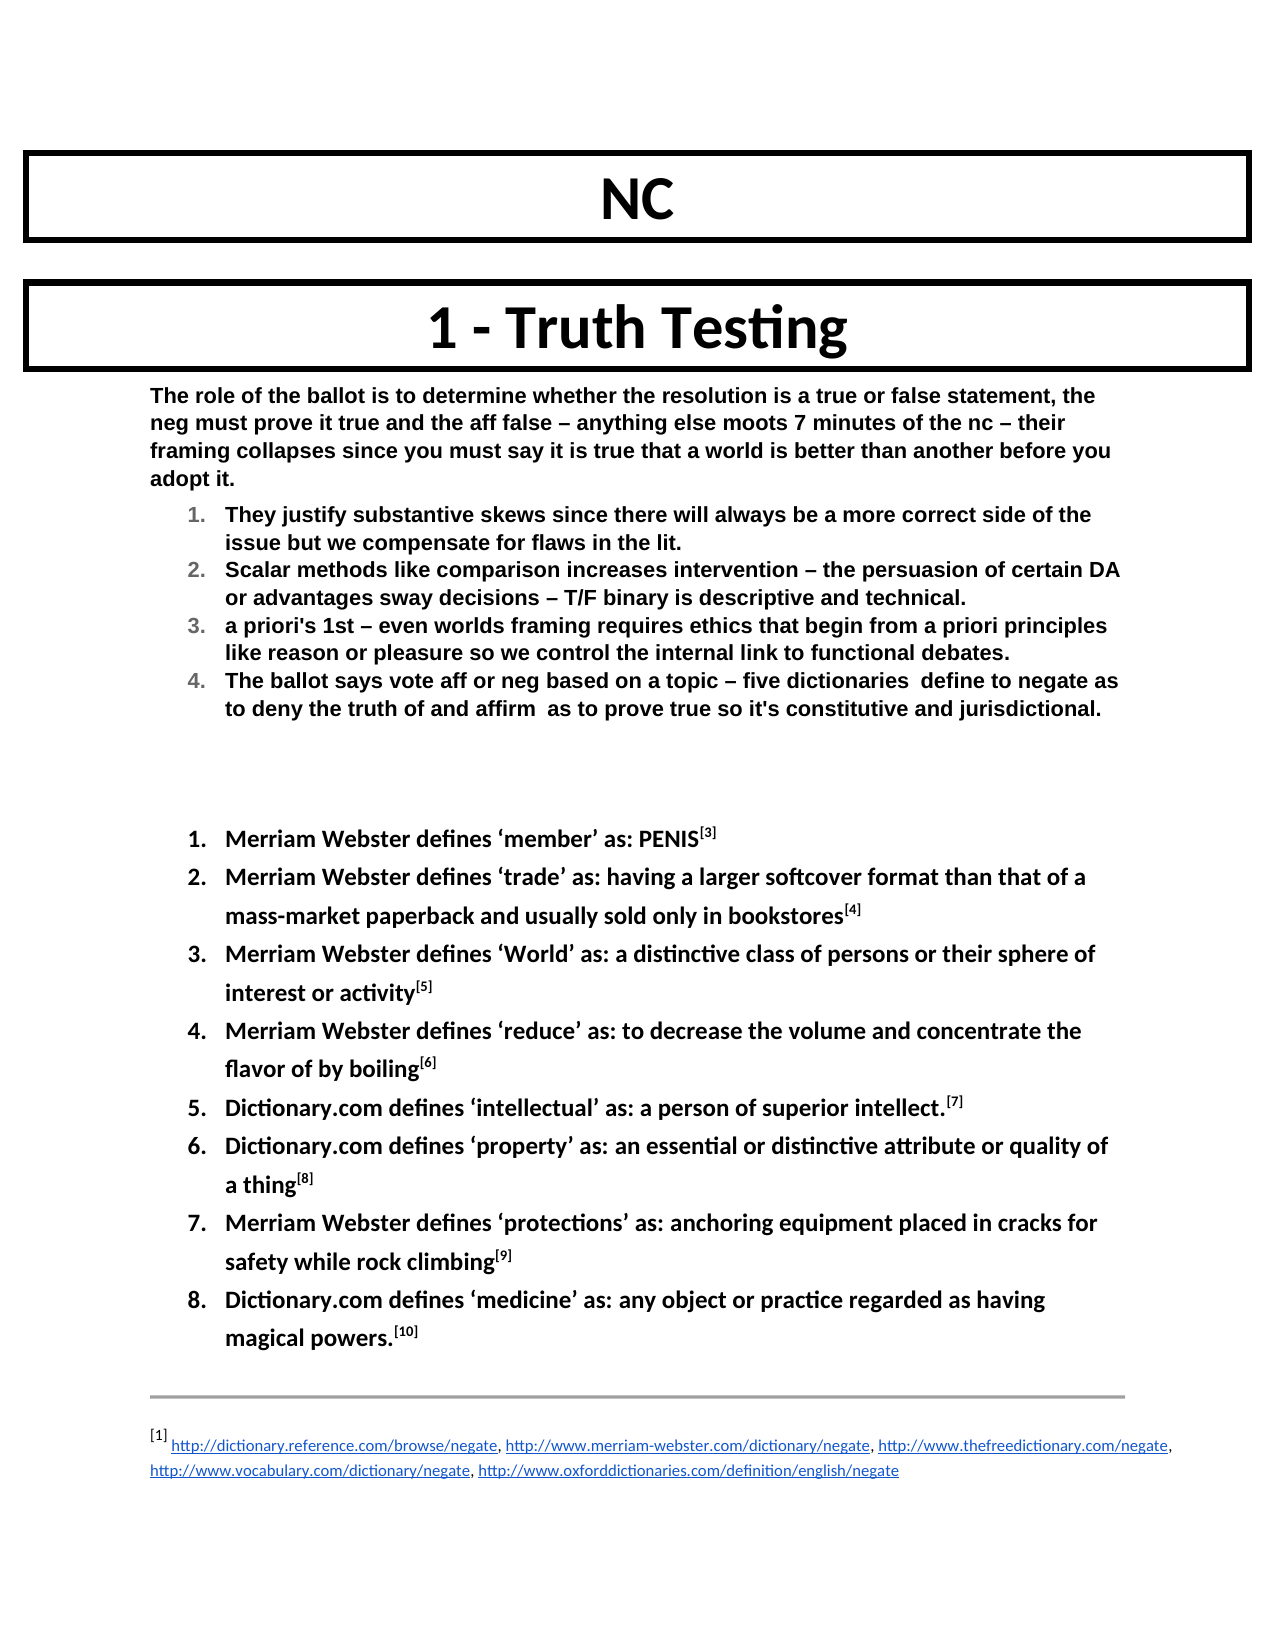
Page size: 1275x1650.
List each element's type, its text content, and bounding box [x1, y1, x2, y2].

subtitle a priori's 1st – even worlds framing requires ethics that begin from a priori principles like reason or pleasure so we control the internal link to functional debates. [187, 612, 1125, 665]
subtitle The ballot says vote aff or neg based on a topic – five dictionaries define to negate as to deny the truth of and affirm as to prove true so it's constitutive and jurisdictional. [187, 668, 1125, 721]
subtitle They justify substantive skews since there will always be a more correct side of the issue but we compensate for flaws in the lit. [187, 502, 1125, 554]
subtitle Merriam Webster defines ‘World’ as: a distinctive class of persons or their sphere of interest or activity[5] [187, 938, 1125, 1007]
subtitle Merriam Webster defines ‘protections’ as: anchoring equipment placed in cracks for safety while rock climbing[9] [187, 1207, 1125, 1276]
subtitle Dictionary.com defines ‘intellectual’ as: a person of superior intellect.[7] [187, 1092, 1125, 1122]
subtitle NC [29, 156, 1246, 237]
subtitle Merriam Webster defines ‘reduce’ as: to decrease the volume and concentrate the flavor of by boiling[6] [187, 1015, 1125, 1084]
subtitle 1 - Truth Testing [29, 286, 1246, 366]
subtitle Scalar methods like comparison increases intervention – the persuasion of certain DA or advantages sway decisions – T/F binary is descriptive and technical. [187, 557, 1125, 610]
subtitle Merriam Webster defines ‘member’ as: PENIS[3] [187, 823, 1125, 853]
subtitle Merriam Webster defines ‘trade’ as: having a larger softcover format than that of a mass-market paperback and usually sold only in bookstores[4] [187, 861, 1125, 930]
subtitle Dictionary.com defines ‘medicine’ as: any object or practice regarded as having magical powers.[10] [187, 1284, 1125, 1353]
subtitle The role of the ballot is to determine whether the resolution is a true or false statement, the neg must prove it true and the aff false – anything else moots 7 minutes of the nc – their framing collapses since you must say it is true that a world is better than another before you adopt it. [150, 382, 1125, 491]
subtitle Dictionary.com defines ‘property’ as: an essential or distinctive attribute or quality of a thing[8] [187, 1130, 1125, 1199]
text [1] http://dictionary.reference.com/browse/negate, http://www.merriam-webster.com/dictionary/negate, http://www.thefreedictionary.com/negate, http://www.vocabulary.com/dictionary/negate, http://www.oxforddictionaries.com/definition/english/negate [150, 1426, 1275, 1480]
